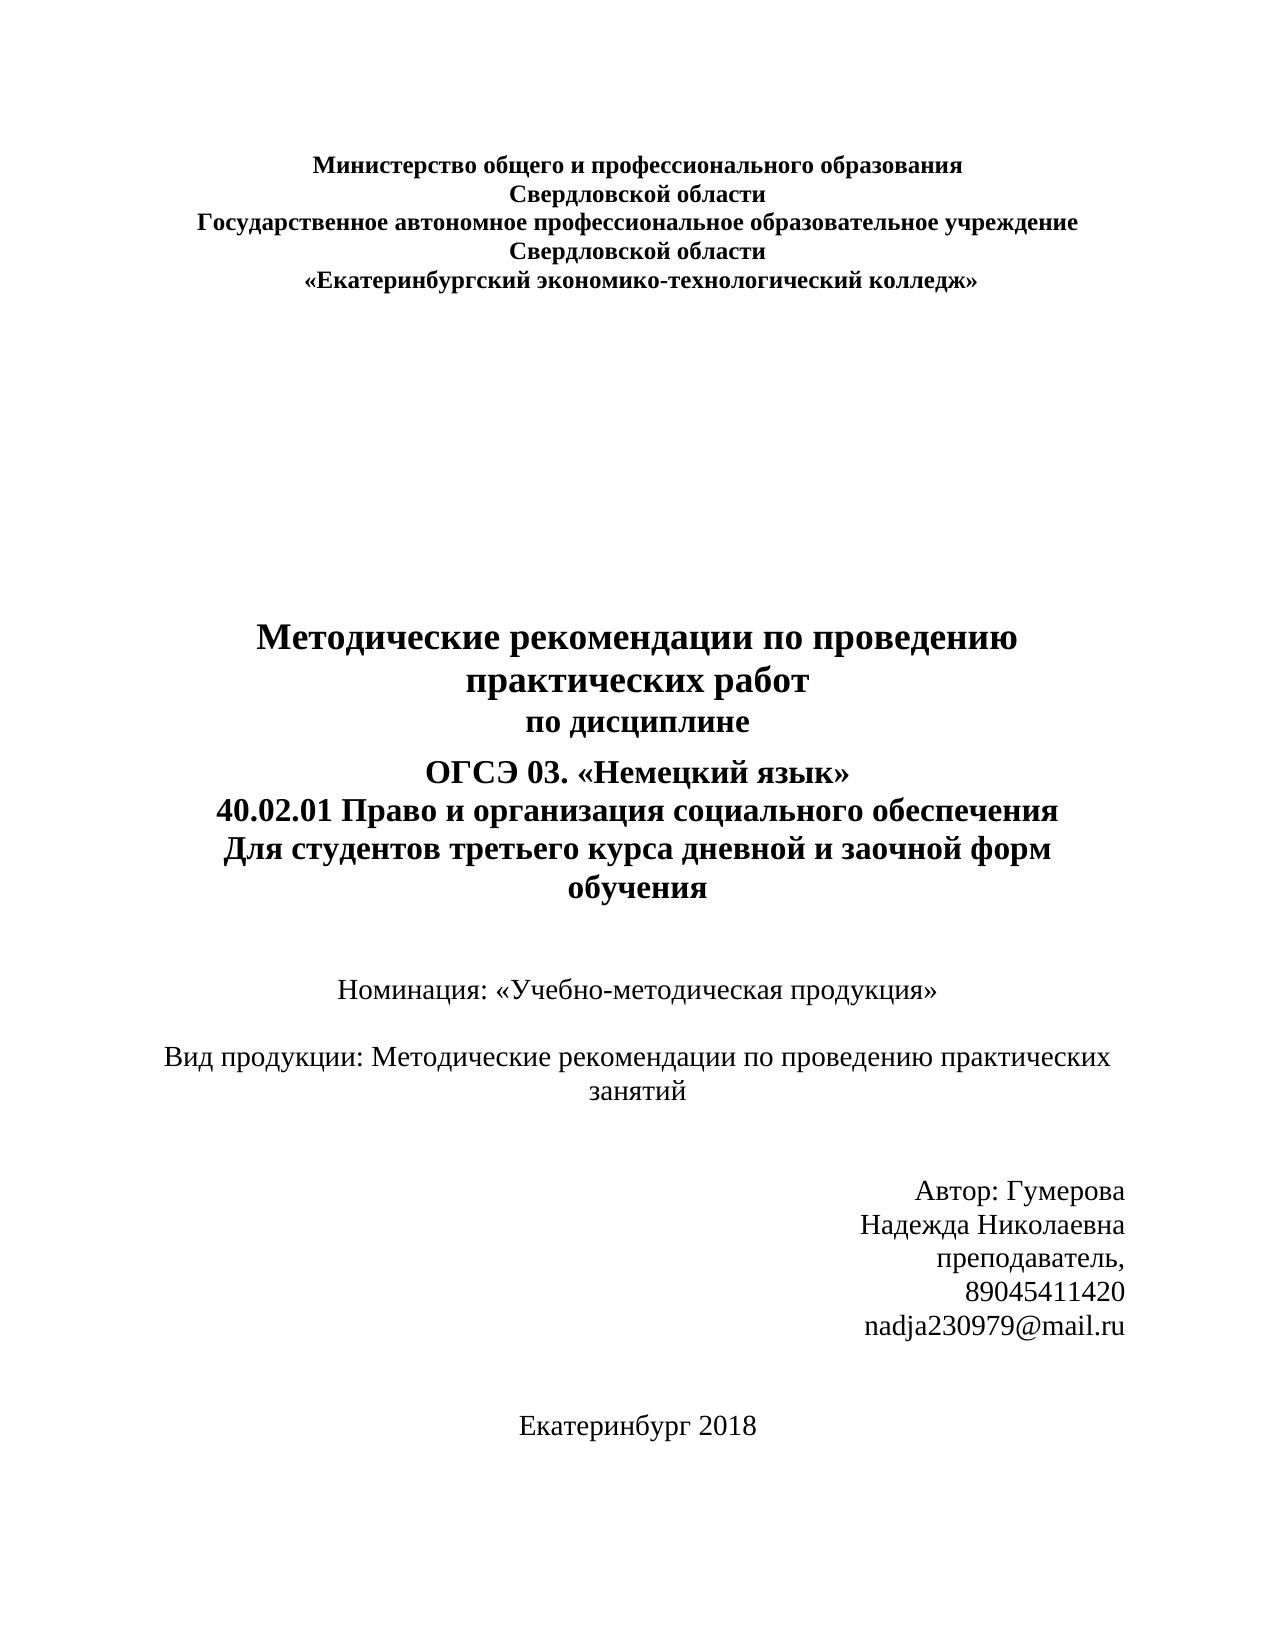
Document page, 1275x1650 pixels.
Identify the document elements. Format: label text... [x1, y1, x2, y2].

text ОГСЭ 03. «Немецкий язык» [150, 752, 1125, 790]
text Методические рекомендации по проведению практических работ [150, 615, 1125, 701]
text преподаватель, [150, 1241, 1125, 1274]
text Номинация: «Учебно-методическая продукция» [150, 972, 1125, 1006]
text Екатеринбург 2018 [150, 1408, 1125, 1442]
text Автор: Гумерова [150, 1173, 1125, 1207]
text 40.02.01 Право и организация социального обеспечения [150, 790, 1125, 828]
text Надежда Николаевна [150, 1207, 1125, 1241]
text nadja230979@mail.ru [150, 1308, 1125, 1341]
text Министерство общего и профессионального образования [150, 150, 1125, 179]
text Для студентов третьего курса дневной и заочной форм обучения [150, 828, 1125, 905]
text «Екатеринбургский экономико-технологический колледж» [150, 265, 1125, 294]
text по дисциплине [150, 701, 1125, 739]
text Государственное автономное профессиональное образовательное учреждение Свердловской области [150, 207, 1125, 265]
text Вид продукции: Методические рекомендации по проведению практических занятий [150, 1039, 1125, 1106]
text 89045411420 [150, 1274, 1125, 1308]
text Свердловской области [150, 179, 1125, 207]
